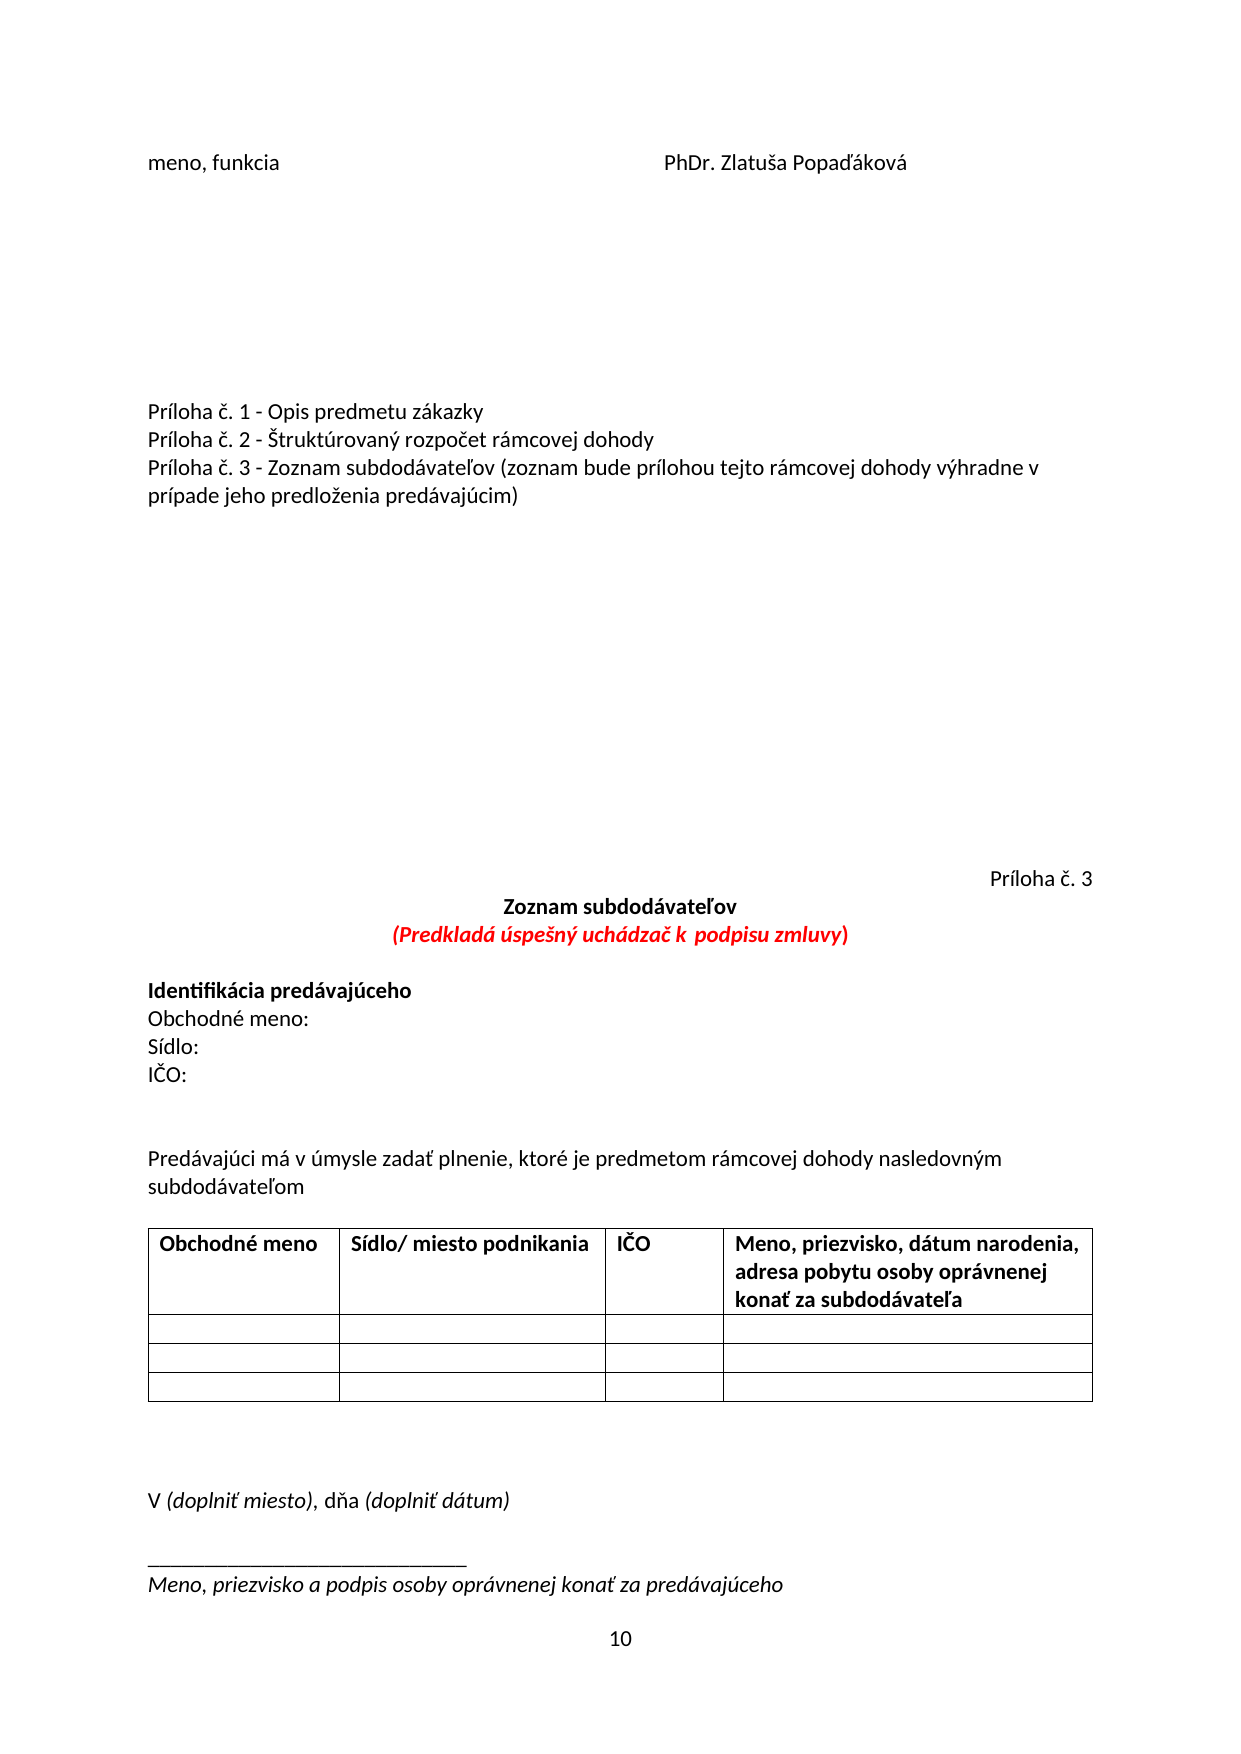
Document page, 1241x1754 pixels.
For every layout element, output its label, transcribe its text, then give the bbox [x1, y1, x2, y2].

table_cell [606, 1373, 723, 1401]
table_cell [149, 1315, 339, 1342]
text (Predkladá úspešný uchádzač k podpisu zmluvy) [148, 920, 1093, 948]
table_cell [724, 1344, 1092, 1372]
text Obchodné meno: [148, 1004, 1093, 1032]
text IČO: [148, 1060, 1093, 1088]
table_header Meno, priezvisko, dátum narodenia, adresa pobytu osoby oprávnenej konať za subdodávateľa [724, 1229, 1092, 1313]
table_cell [606, 1344, 723, 1372]
text Príloha č. 2 - Štruktúrovaný rozpočet rámcovej dohody [148, 425, 1093, 453]
table_cell [340, 1344, 605, 1372]
table_cell [149, 1344, 339, 1372]
text Príloha č. 3 - Zoznam subdodávateľov (zoznam bude prílohou tejto rámcovej dohody výhradne v prípade jeho predloženia predávajúcim) [148, 453, 1093, 509]
text Meno, priezvisko a podpis osoby oprávnenej konať za predávajúceho [148, 1570, 1093, 1598]
table_header Obchodné meno [149, 1229, 339, 1313]
text V (doplniť miesto), dňa (doplniť dátum) [148, 1486, 1093, 1514]
text Zoznam subdodávateľov [148, 892, 1093, 920]
text Sídlo: [148, 1032, 1093, 1060]
text Príloha č. 1 - Opis predmetu zákazky [148, 397, 1093, 425]
table_cell [724, 1373, 1092, 1401]
text ____________________________ [148, 1542, 1093, 1570]
table_cell [340, 1373, 605, 1401]
text Predávajúci má v úmysle zadať plnenie, ktoré je predmetom rámcovej dohody nasledovným subdodávateľom [148, 1144, 1093, 1200]
table_cell [606, 1315, 723, 1342]
table_header Sídlo/ miesto podnikania [340, 1229, 605, 1313]
text Príloha č. 3 [148, 864, 1093, 892]
text Identifikácia predávajúceho [148, 976, 1093, 1004]
table_cell [149, 1373, 339, 1401]
table_header IČO [606, 1229, 723, 1313]
table_cell [340, 1315, 605, 1342]
table_cell [724, 1315, 1092, 1342]
text meno, funkcia PhDr. Zlatuša Popaďáková [148, 148, 1093, 176]
